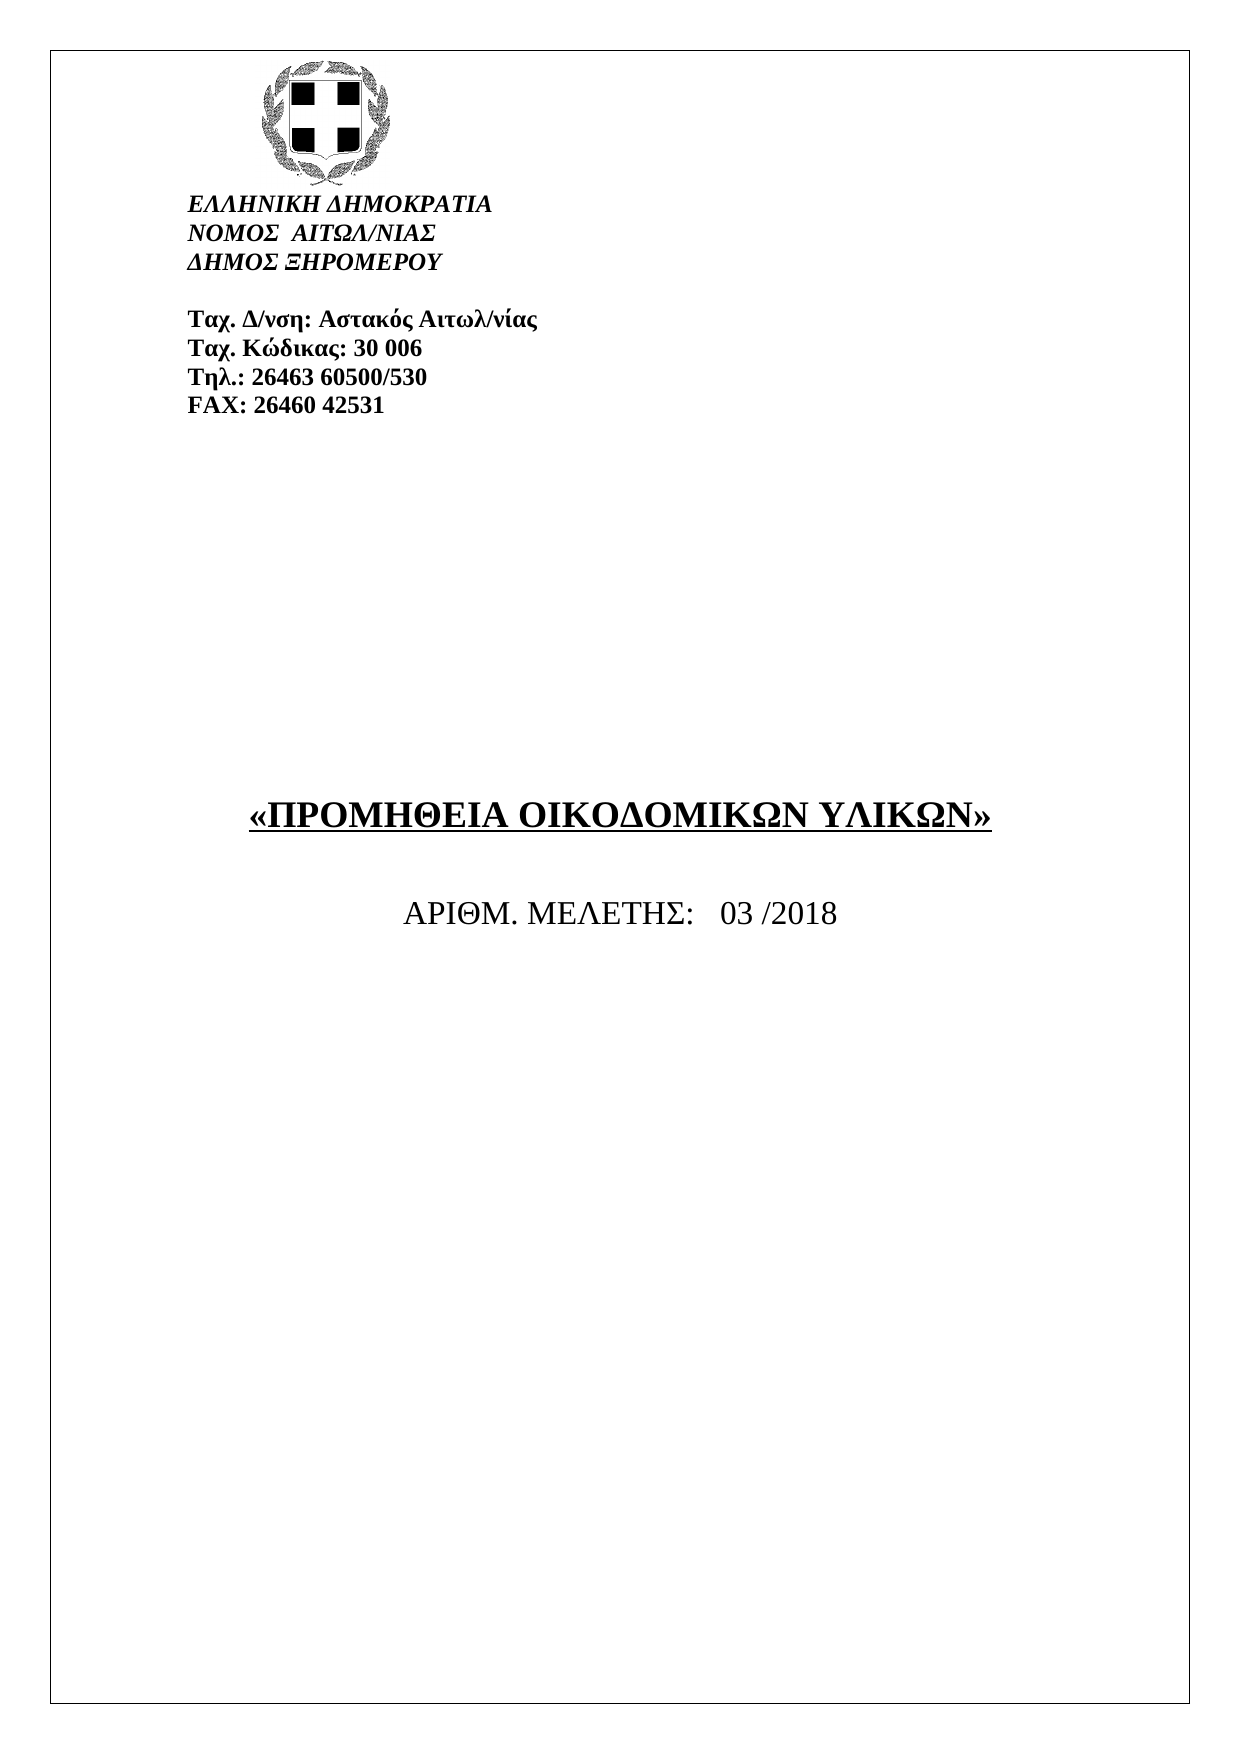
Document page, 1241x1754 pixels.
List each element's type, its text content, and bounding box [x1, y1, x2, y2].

subtitle Ταχ. Δ/νση: Αστακός Αιτωλ/νίας [187, 304, 1053, 333]
text «ΠΡΟΜΗΘΕΙΑ ΟΙΚΟΔΟΜΙΚΩΝ ΥΛΙΚΩΝ» [187, 793, 1053, 836]
text FAX: 26460 42531 [187, 390, 1053, 419]
subtitle Ταχ. Κώδικας: 30 006 [187, 333, 1053, 362]
picture [255, 60, 390, 189]
text ΑΡΙΘΜ. ΜΕΛΕΤΗΣ: 03 /2018 [187, 893, 1053, 932]
text ΕΛΛΗΝΙΚΗ ΔΗΜΟΚΡΑΤΙΑ [187, 150, 1053, 218]
subtitle ΔΗΜΟΣ ΞΗΡΟΜΕΡΟΥ [187, 247, 1053, 275]
subtitle ΝΟΜΟΣ ΑΙΤΩΛ/ΝΙΑΣ [187, 218, 1053, 247]
subtitle Τηλ.: 26463 60500/530 [187, 362, 1053, 390]
